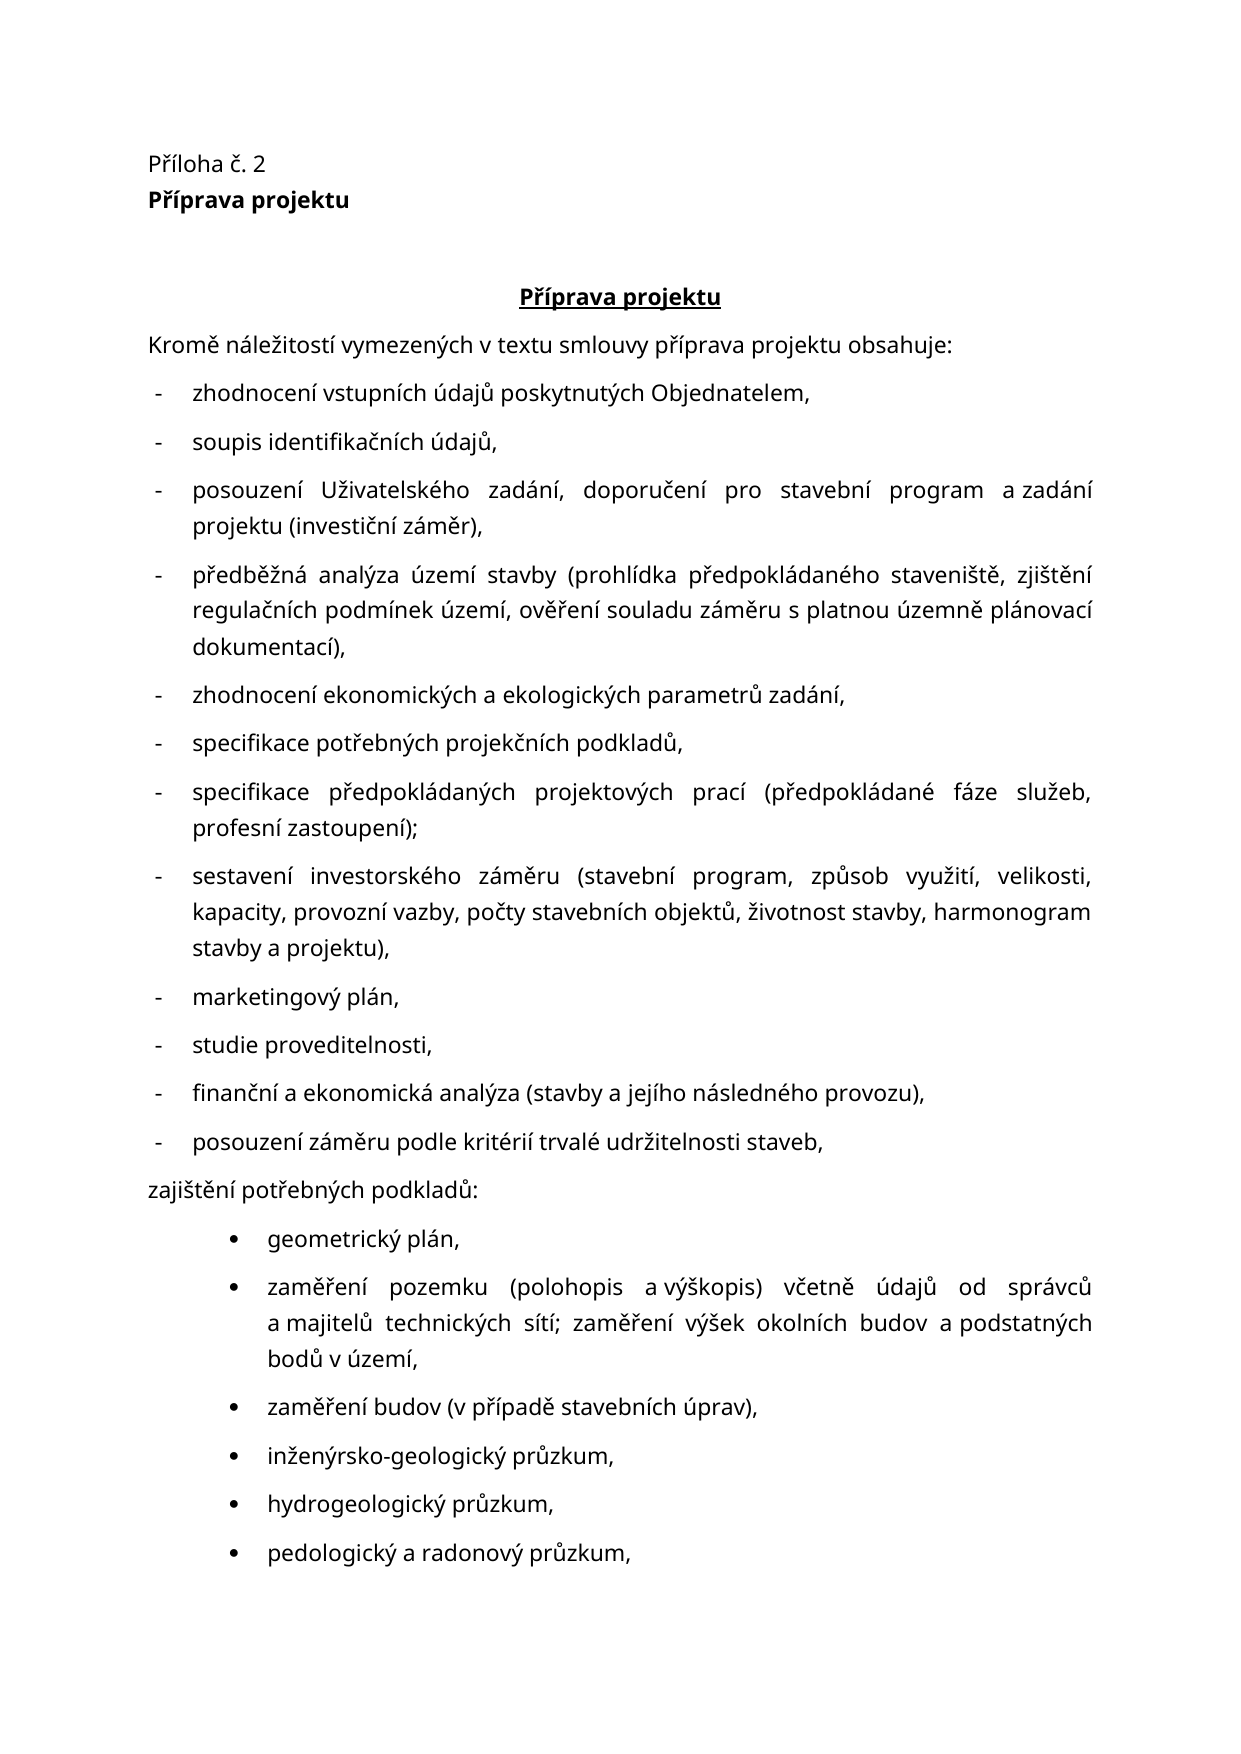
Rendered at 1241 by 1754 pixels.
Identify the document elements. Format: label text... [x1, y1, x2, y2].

list specifikace předpokládaných projektových prací (předpokládané fáze služeb, profesní zastoupení); [155, 776, 1093, 843]
list předběžná analýza území stavby (prohlídka předpokládaného staveniště, zjištění regulačních podmínek území, ověření souladu záměru s platnou územně plánovací dokumentací), [155, 558, 1093, 662]
list zhodnocení vstupních údajů poskytnutých Objednatelem, [155, 377, 1093, 408]
list finanční a ekonomická analýza (stavby a jejího následného provozu), [155, 1077, 1093, 1108]
list posouzení Uživatelského zadání, doporučení pro stavební program a zadání projektu (investiční záměr), [155, 474, 1093, 541]
list zaměření budov (v případě stavebních úprav), [230, 1391, 1093, 1423]
list posouzení záměru podle kritérií trvalé udržitelnosti staveb, [155, 1126, 1093, 1157]
list marketingový plán, [155, 980, 1093, 1012]
list zaměření pozemku (polohopis a výškopis) včetně údajů od správců a majitelů technických sítí; zaměření výšek okolních budov a podstatných bodů v území, [230, 1271, 1093, 1374]
list zhodnocení ekonomických a ekologických parametrů zadání, [155, 679, 1093, 710]
text zajištění potřebných podkladů: [148, 1174, 1093, 1205]
list sestavení investorského záměru (stavební program, způsob využití, velikosti, kapacity, provozní vazby, počty stavebních objektů, životnost stavby, harmonogram stavby a projektu), [155, 860, 1093, 963]
title Příloha č. 2 Příprava projektu [148, 148, 1093, 215]
list hydrogeologický průzkum, [230, 1488, 1093, 1519]
list soupis identifikačních údajů, [155, 426, 1093, 457]
list geometrický plán, [230, 1223, 1093, 1254]
list inženýrsko-geologický průzkum, [230, 1440, 1093, 1471]
list pedologický a radonový průzkum, [230, 1537, 1093, 1568]
list specifikace potřebných projekčních podkladů, [155, 727, 1093, 758]
text Kromě náležitostí vymezených v textu smlouvy příprava projektu obsahuje: [148, 329, 1093, 360]
list studie proveditelnosti, [155, 1029, 1093, 1060]
text Příprava projektu [148, 280, 1093, 312]
